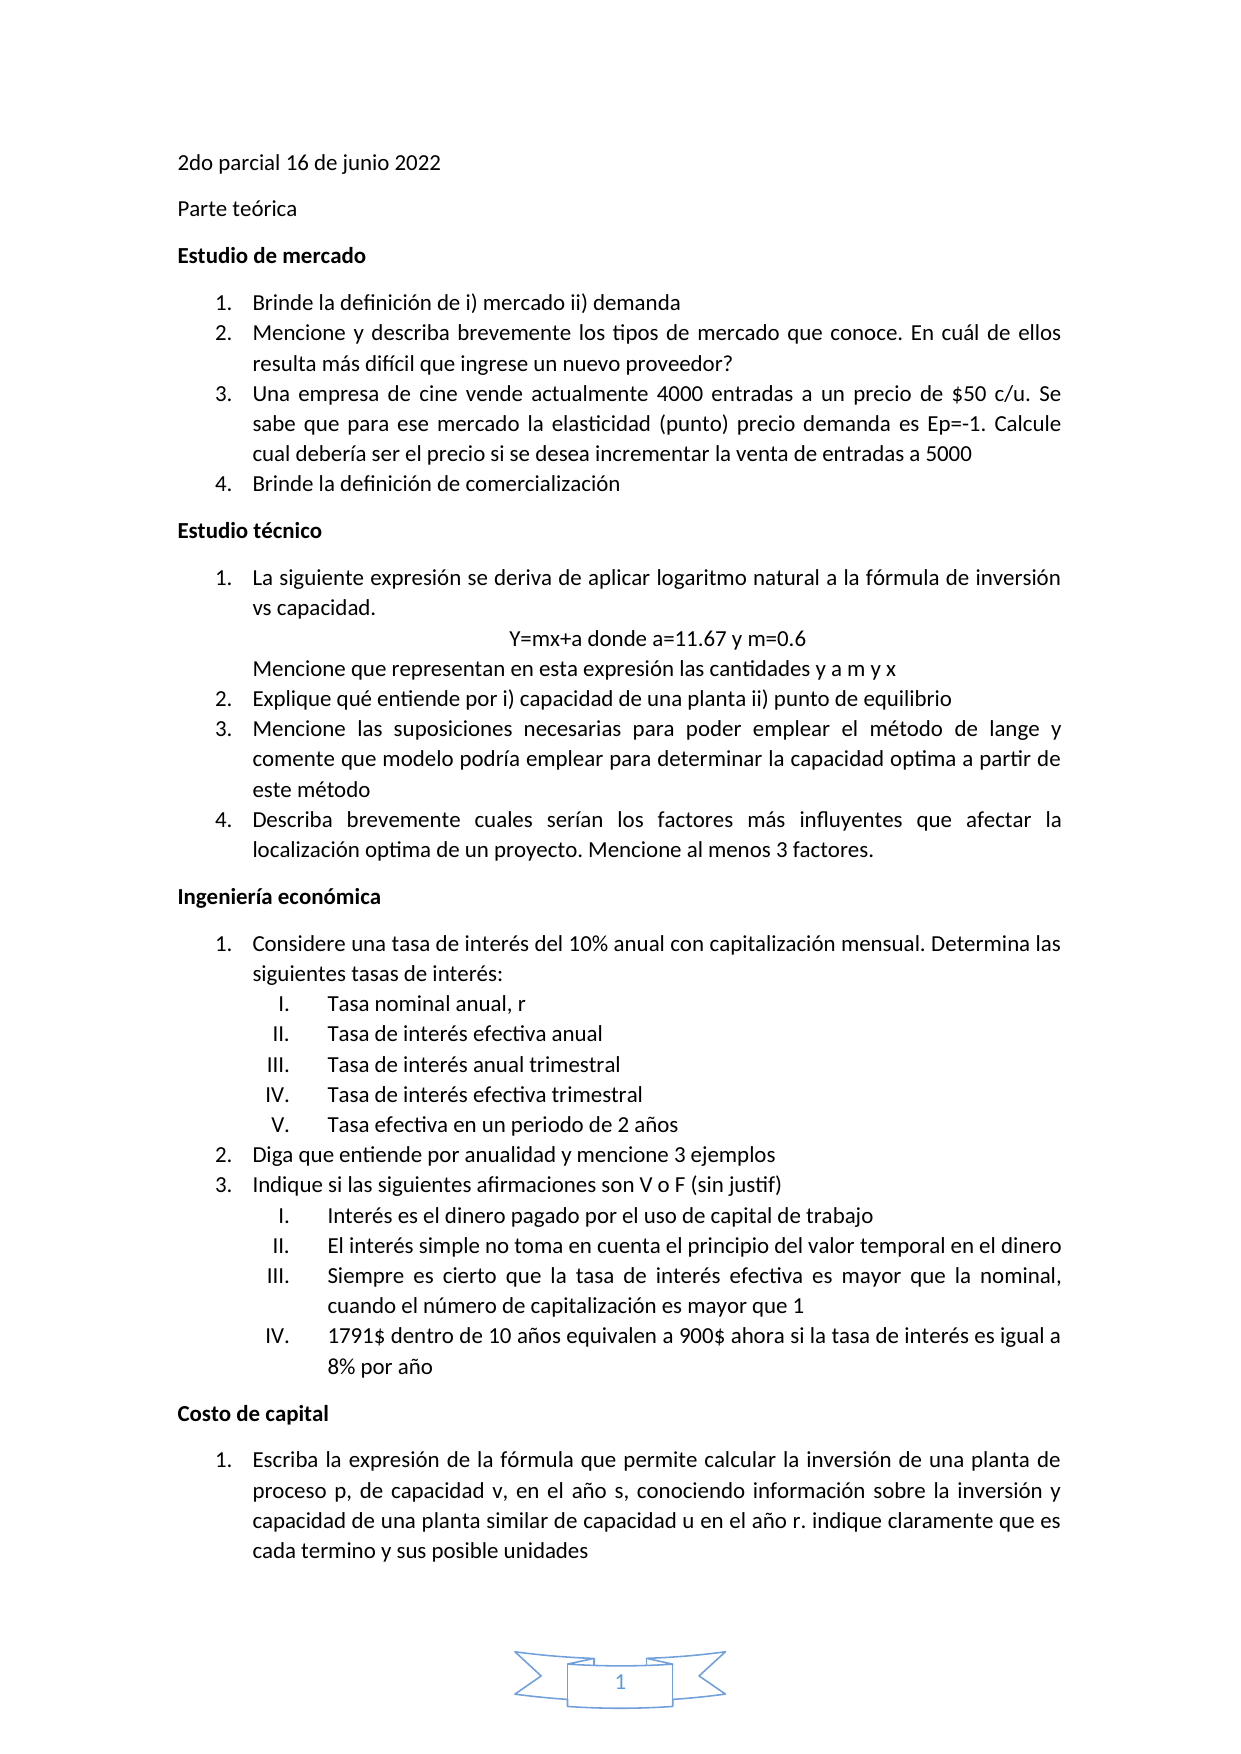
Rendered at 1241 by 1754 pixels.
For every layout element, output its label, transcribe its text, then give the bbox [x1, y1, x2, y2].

text Ingeniería económica [177, 882, 1063, 910]
list La siguiente expresión se deriva de aplicar logaritmo natural a la fórmula de inversión vs capacidad. [215, 563, 1063, 621]
list Brinde la definición de comercialización [215, 469, 1063, 497]
list Explique qué entiende por i) capacidad de una planta ii) punto de equilibrio [215, 684, 1063, 712]
text Estudio técnico [177, 516, 1063, 544]
list Diga que entiende por anualidad y mencione 3 ejemplos [215, 1140, 1063, 1168]
list Tasa de interés anual trimestral [290, 1050, 1063, 1078]
list Interés es el dinero pagado por el uso de capital de trabajo [290, 1201, 1063, 1229]
list Tasa de interés efectiva trimestral [290, 1080, 1063, 1108]
list Siempre es cierto que la tasa de interés efectiva es mayor que la nominal, cuando el número de capitalización es mayor que 1 [290, 1261, 1063, 1319]
list Indique si las siguientes afirmaciones son V o F (sin justif) [215, 1171, 1063, 1198]
list Describa brevemente cuales serían los factores más influyentes que afectar la localización optima de un proyecto. Mencione al menos 3 factores. [215, 805, 1063, 863]
list Mencione las suposiciones necesarias para poder emplear el método de lange y comente que modelo podría emplear para determinar la capacidad optima a partir de este método [215, 714, 1063, 803]
text 2do parcial 16 de junio 2022 [177, 148, 1063, 176]
list Tasa efectiva en un periodo de 2 años [290, 1110, 1063, 1138]
list Considere una tasa de interés del 10% anual con capitalización mensual. Determina las siguientes tasas de interés: [215, 929, 1063, 987]
text Parte teórica [177, 194, 1063, 222]
list Mencione que representan en esta expresión las cantidades y a m y x [252, 654, 1063, 682]
list Tasa nominal anual, r [290, 989, 1063, 1017]
text Costo de capital [177, 1399, 1063, 1427]
list Brinde la definición de i) mercado ii) demanda [215, 288, 1063, 316]
text Estudio de mercado [177, 241, 1063, 269]
list Escriba la expresión de la fórmula que permite calcular la inversión de una planta de proceso p, de capacidad v, en el año s, conociendo información sobre la inversión y capacidad de una planta similar de capacidad u en el año r. indique claramente que es cada termino y sus posible unidades [215, 1446, 1063, 1564]
list Mencione y describa brevemente los tipos de mercado que conoce. En cuál de ellos resulta más difícil que ingrese un nuevo proveedor? [215, 318, 1063, 377]
list 1791$ dentro de 10 años equivalen a 900$ ahora si la tasa de interés es igual a 8% por año [290, 1322, 1063, 1380]
list El interés simple no toma en cuenta el principio del valor temporal en el dinero [290, 1231, 1063, 1259]
list Y=mx+a donde a=11.67 y m=0.6 [252, 624, 1063, 652]
list Una empresa de cine vende actualmente 4000 entradas a un precio de $50 c/u. Se sabe que para ese mercado la elasticidad (punto) precio demanda es Ep=-1. Calcule cual debería ser el precio si se desea incrementar la venta de entradas a 5000 [215, 379, 1063, 467]
list Tasa de interés efectiva anual [290, 1019, 1063, 1047]
